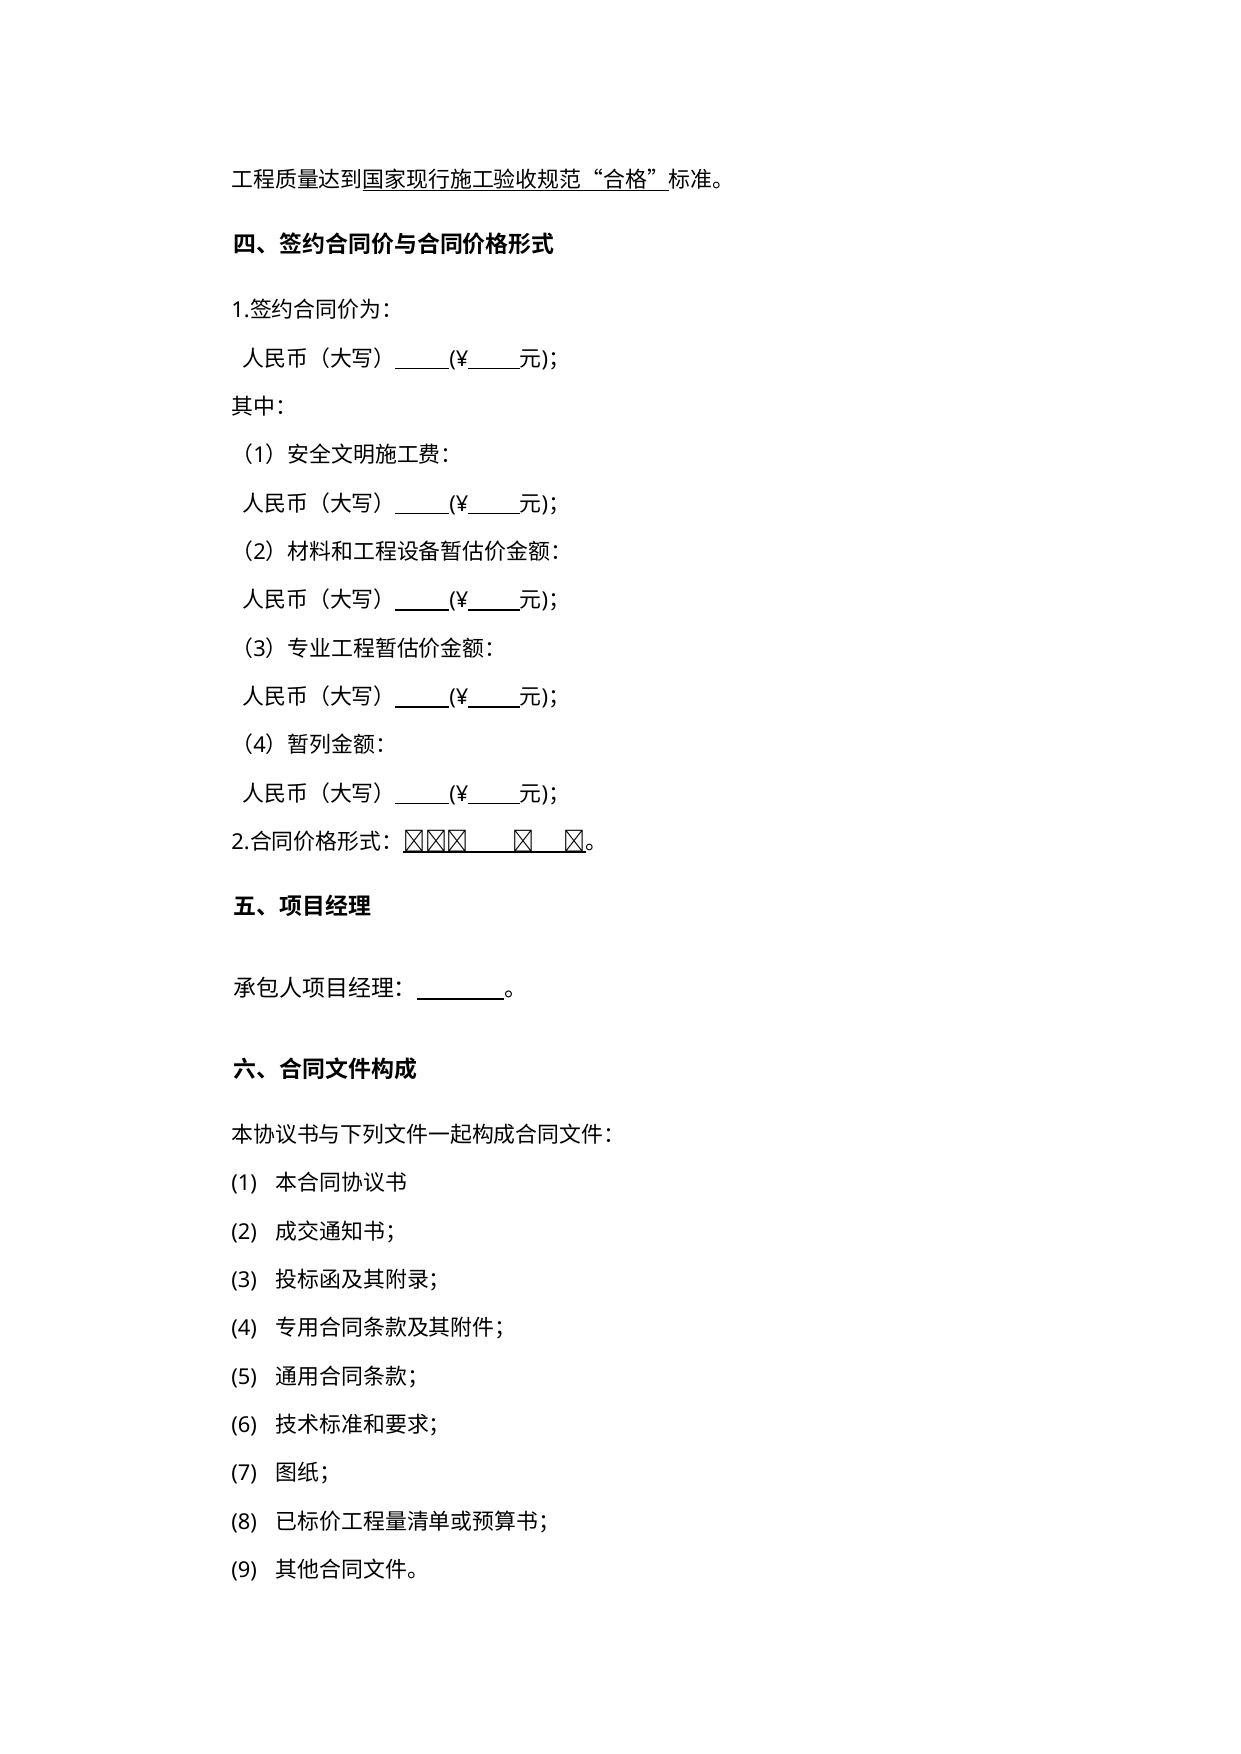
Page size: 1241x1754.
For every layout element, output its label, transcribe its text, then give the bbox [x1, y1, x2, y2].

text 五、项目经理 [187, 872, 1053, 937]
list 专用合同条款及其附件； [231, 1310, 1053, 1342]
text （3）专业工程暂估价金额： [187, 630, 1053, 663]
text 1.签约合同价为： [187, 292, 1053, 324]
list 通用合同条款； [231, 1358, 1053, 1391]
list 其他合同文件。 [231, 1552, 1053, 1584]
list 投标函及其附录； [231, 1262, 1053, 1294]
text 2.合同价格形式：  。 [187, 824, 1053, 856]
text 其中： [187, 389, 1053, 421]
text 人民币（大写） (¥ 元)； [187, 340, 1053, 373]
text 工程质量达到国家现行施工验收规范“合格”标准。 [187, 162, 1053, 194]
text 人民币（大写） (¥ 元)； [187, 679, 1053, 711]
list 已标价工程量清单或预算书； [231, 1503, 1053, 1536]
list 图纸； [231, 1455, 1053, 1487]
list 成交通知书； [231, 1213, 1053, 1246]
text （2）材料和工程设备暂估价金额： [187, 534, 1053, 566]
list 本合同协议书 [231, 1165, 1053, 1197]
text 承包人项目经理： 。 [187, 953, 1053, 1018]
text 四、签约合同价与合同价格形式 [187, 210, 1053, 275]
text 本协议书与下列文件一起构成合同文件： [187, 1117, 1053, 1149]
text 人民币（大写） (¥ 元)； [187, 485, 1053, 518]
text （4）暂列金额： [187, 727, 1053, 759]
text （1）安全文明施工费： [187, 437, 1053, 469]
text 人民币（大写） (¥ 元)； [187, 582, 1053, 614]
text 人民币（大写） (¥ 元)； [187, 775, 1053, 808]
text 六、合同文件构成 [187, 1035, 1053, 1100]
list 技术标准和要求； [231, 1407, 1053, 1439]
